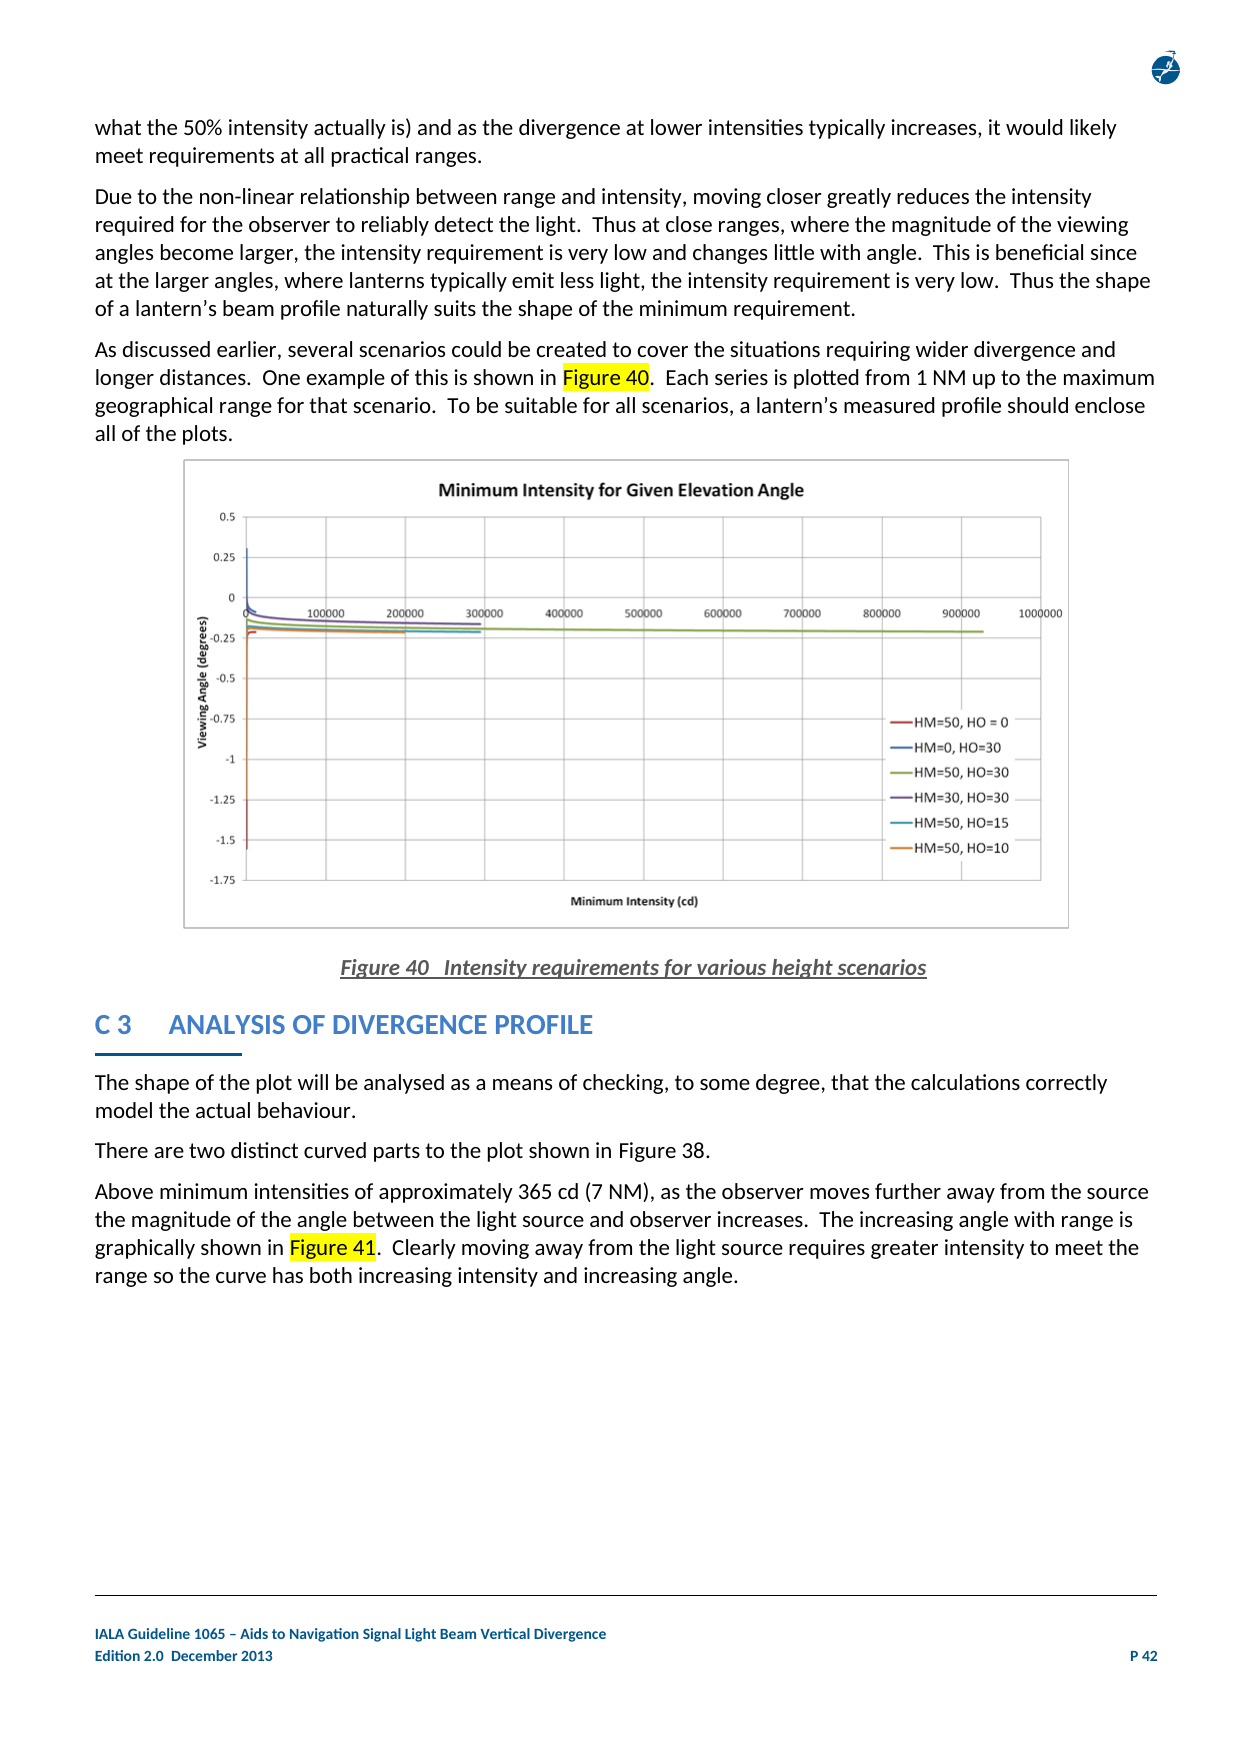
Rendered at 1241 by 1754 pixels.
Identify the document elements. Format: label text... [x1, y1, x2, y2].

text Above minimum intensities of approximately 365 cd (7 NM), as the observer moves further away from the source the magnitude of the angle between the light source and observer increases. The increasing angle with range is graphically shown in Figure 41. Clearly moving away from the light source requires greater intensity to meet the range so the curve has both increasing intensity and increasing angle. [94, 1177, 1157, 1289]
text Due to the non-linear relationship between range and intensity, moving closer greatly reduces the intensity required for the observer to reliably detect the light. Thus at close ranges, where the magnitude of the viewing angles become larger, the intensity requirement is very low and changes little with angle. This is beneficial since at the larger angles, where lanterns typically emit less light, the intensity requirement is very low. Thus the shape of a lantern’s beam profile naturally suits the shape of the minimum requirement. [94, 182, 1157, 322]
picture [183, 459, 1069, 929]
picture [1120, 0, 1239, 119]
text There are two distinct curved parts to the plot shown in Figure 38. [94, 1137, 1157, 1164]
text ANALYSIS OF DIVERGENCE PROFILE [94, 1006, 1157, 1042]
text As discussed earlier, several scenarios could be created to cover the situations requiring wider divergence and longer distances. One example of this is shown in Figure 40. Each series is plotted from 1 NM up to the maximum geographical range for that scenario. To be suitable for all scenarios, a lantern’s measured profile should enclose all of the plots. [94, 335, 1157, 447]
text Intensity requirements for various height scenarios [109, 953, 1157, 981]
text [94, 113, 1157, 169]
text The shape of the plot will be analysed as a means of checking, to some degree, that the calculations correctly model the actual behaviour. [94, 1068, 1157, 1124]
